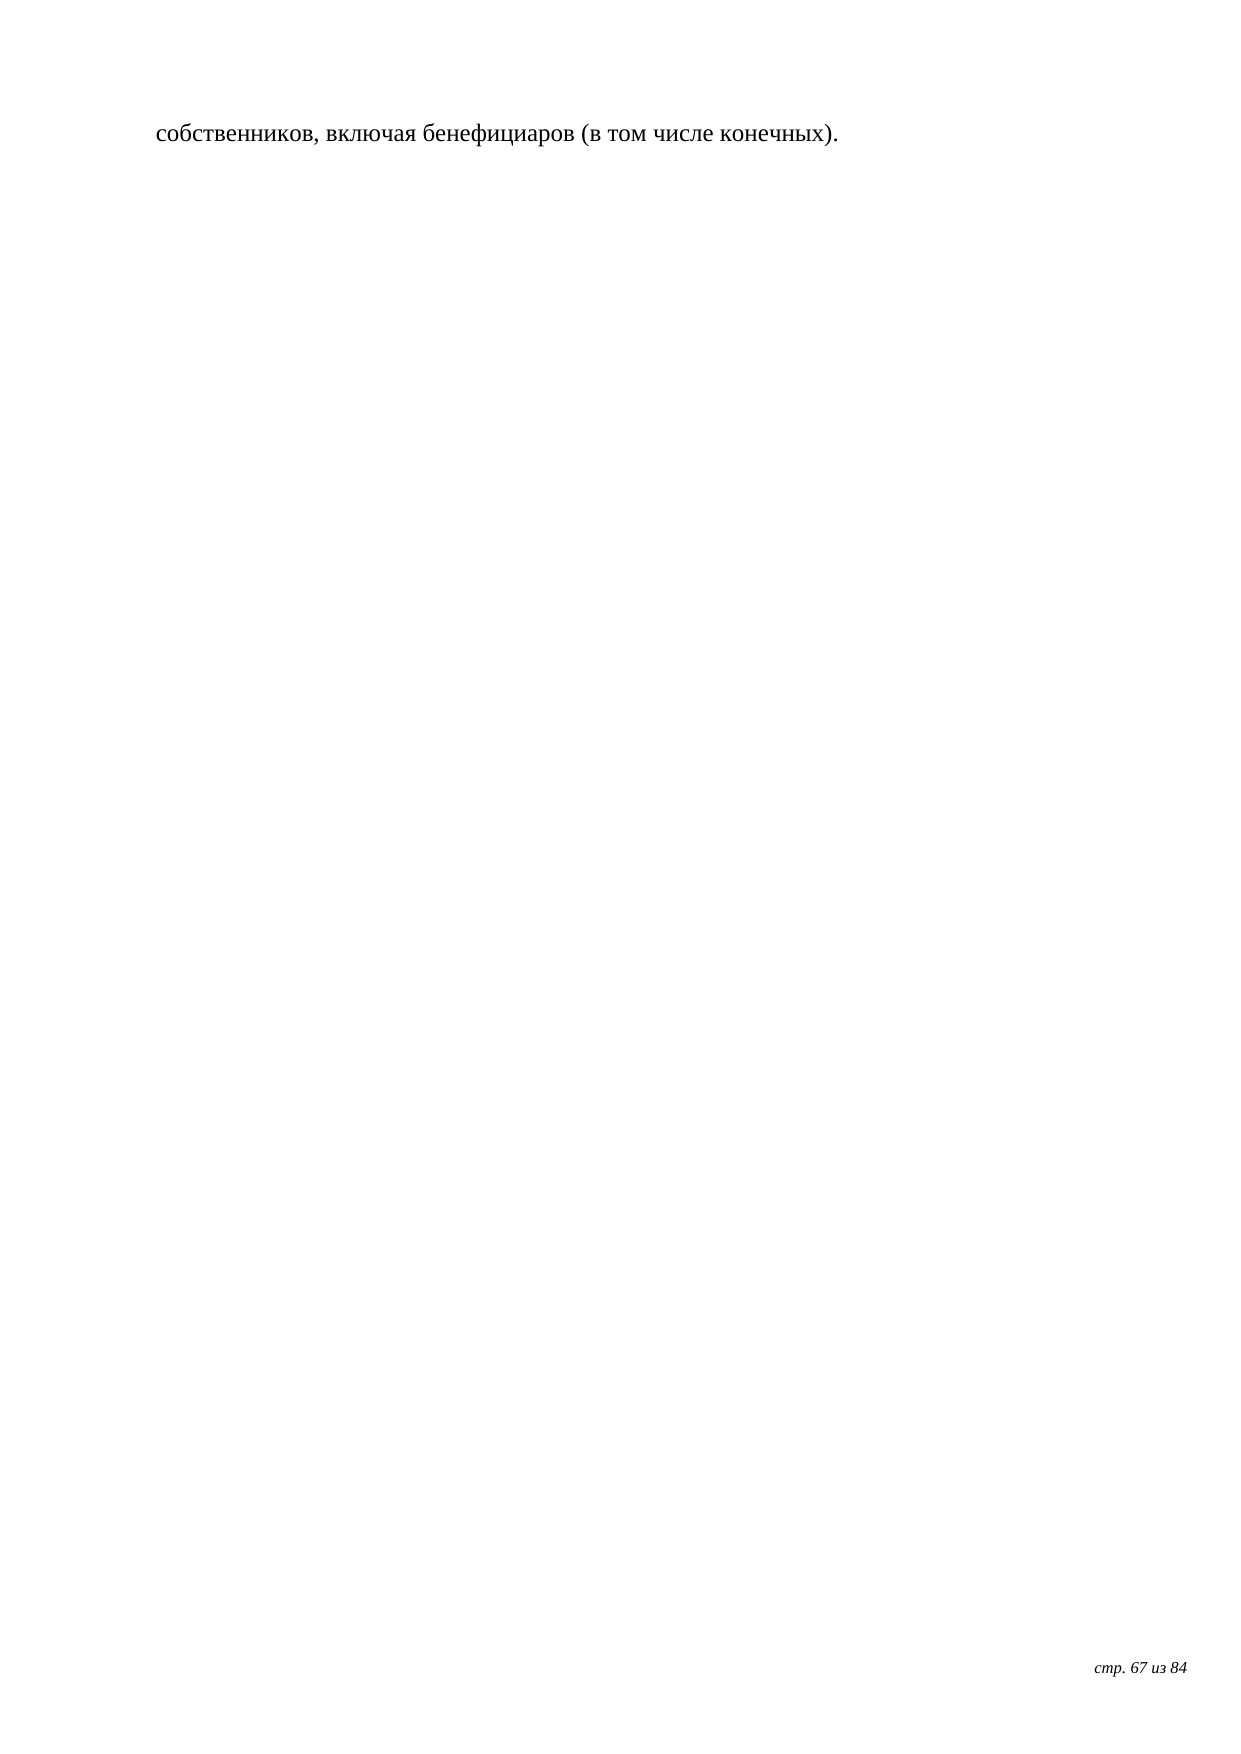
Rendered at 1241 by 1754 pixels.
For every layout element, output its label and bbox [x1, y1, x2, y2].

list [118, 118, 1181, 147]
